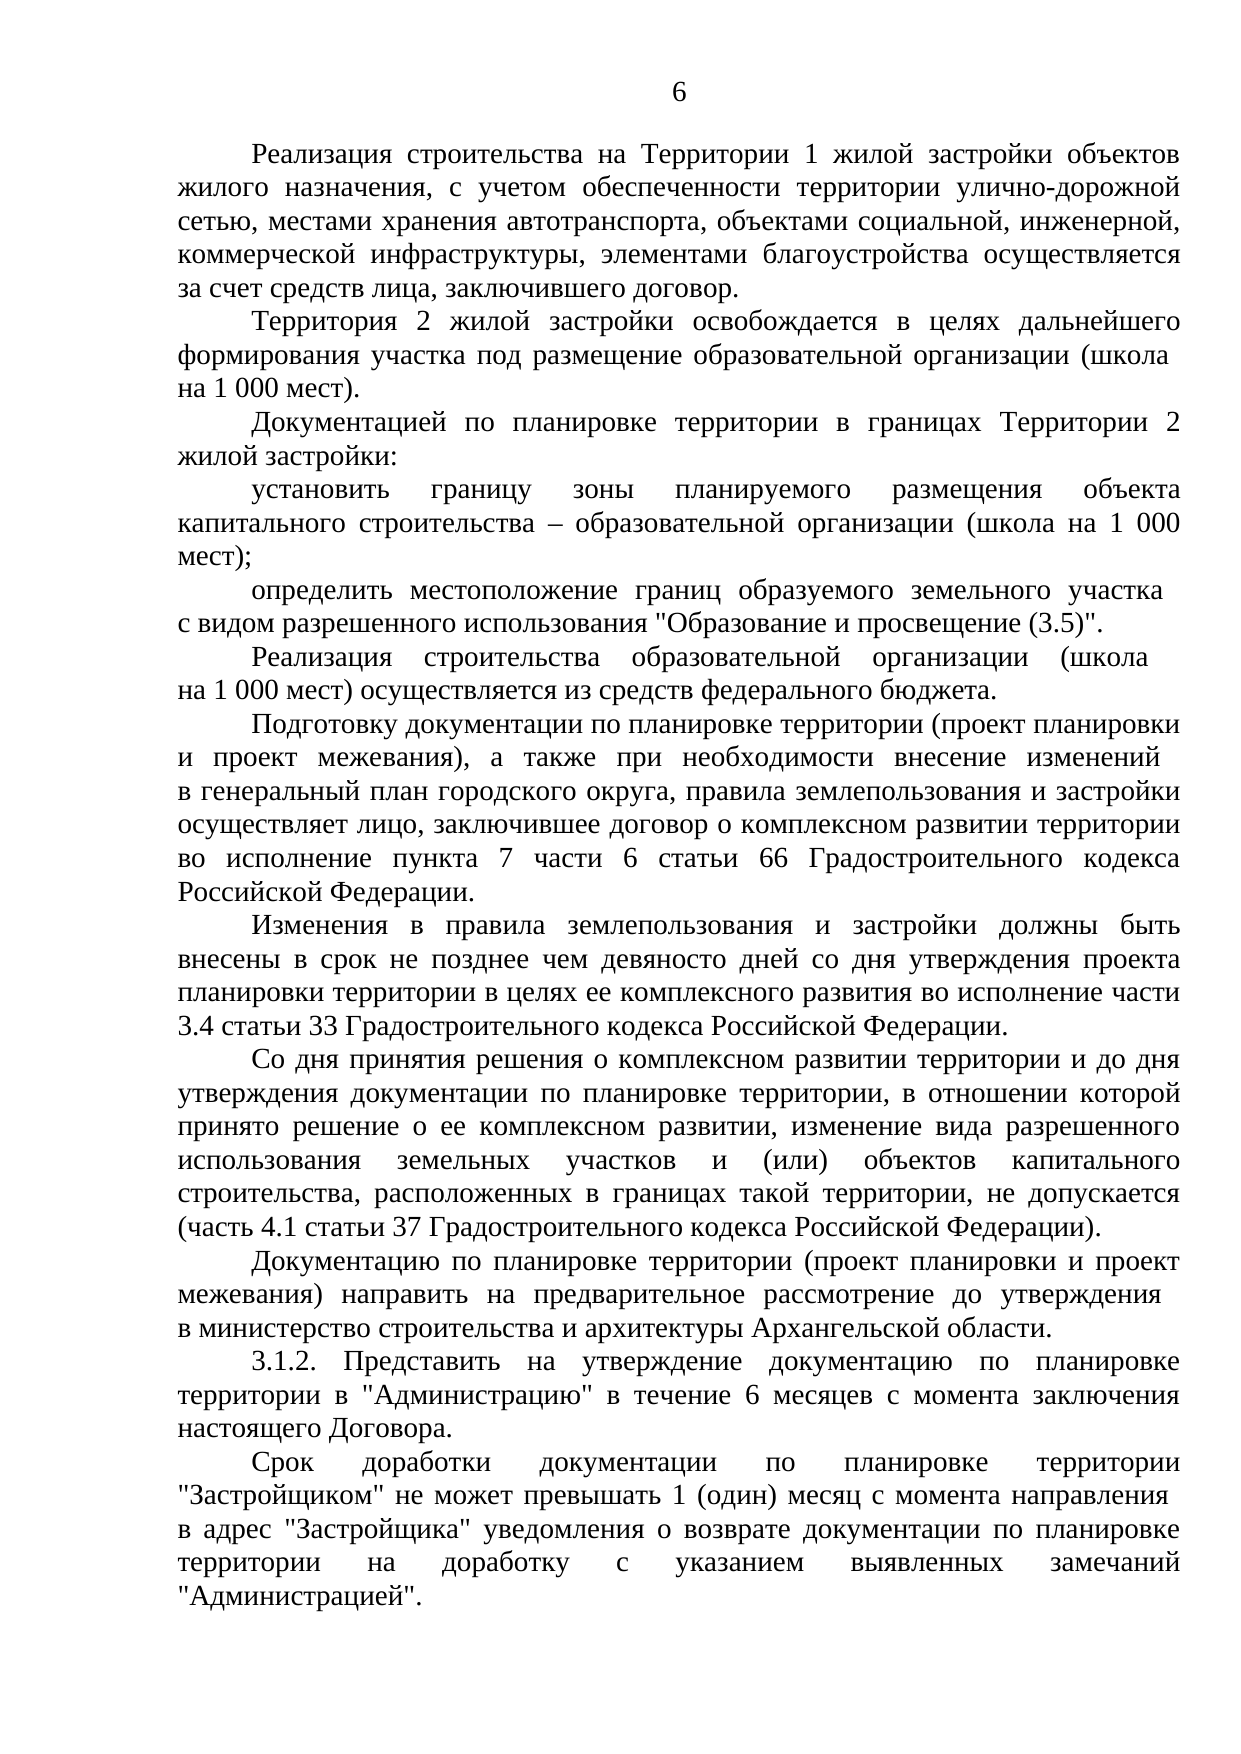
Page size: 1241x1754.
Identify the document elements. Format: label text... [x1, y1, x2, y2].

text 3.1.2. Представить на утверждение документацию по планировке территории в "Администрацию" в течение 6 месяцев с момента заключения настоящего Договора. [177, 1343, 1181, 1444]
text Территория 2 жилой застройки освобождается в целях дальнейшего формирования участка под размещение образовательной организации (школа на 1 000 мест). [177, 303, 1181, 404]
text Документацией по планировке территории в границах Территории 2 жилой застройки: [177, 404, 1181, 471]
text Срок доработки документации по планировке территории "Застройщиком" не может превышать 1 (один) месяц с момента направления в адрес "Застройщика" уведомления о возврате документации по планировке территории на доработку с указанием выявленных замечаний "Администрацией". [177, 1444, 1181, 1612]
text определить местоположение границ образуемого земельного участка с видом разрешенного использования "Образование и просвещение (3.5)". [177, 572, 1181, 639]
text установить границу зоны планируемого размещения объекта капитального строительства – образовательной организации (школа на 1 000 мест); [177, 471, 1181, 572]
text Изменения в правила землепользования и застройки должны быть внесены в срок не позднее чем девяносто дней со дня утверждения проекта планировки территории в целях ее комплексного развития во исполнение части 3.4 статьи 33 Градостроительного кодекса Российской Федерации. [177, 907, 1181, 1041]
text Реализация строительства образовательной организации (школа на 1 000 мест) осуществляется из средств федерального бюджета. [177, 639, 1181, 706]
text Реализация строительства на Территории 1 жилой застройки объектов жилого назначения, с учетом обеспеченности территории улично-дорожной сетью, местами хранения автотранспорта, объектами социальной, инженерной, коммерческой инфраструктуры, элементами благоустройства осуществляется за счет средств лица, заключившего договор. [177, 136, 1181, 303]
text Подготовку документации по планировке территории (проект планировки и проект межевания), а также при необходимости внесение изменений в генеральный план городского округа, правила землепользования и застройки осуществляет лицо, заключившее договор о комплексном развитии территории во исполнение пункта 7 части 6 статьи 66 Градостроительного кодекса Российской Федерации. [177, 706, 1181, 907]
text Со дня принятия решения о комплексном развитии территории и до дня утверждения документации по планировке территории, в отношении которой принято решение о ее комплексном развитии, изменение вида разрешенного использования земельных участков и (или) объектов капитального строительства, расположенных в границах такой территории, не допускается (часть 4.1 статьи 37 Градостроительного кодекса Российской Федерации). [177, 1041, 1181, 1243]
text Документацию по планировке территории (проект планировки и проект межевания) направить на предварительное рассмотрение до утверждения в министерство строительства и архитектуры Архангельской области. [177, 1243, 1181, 1343]
